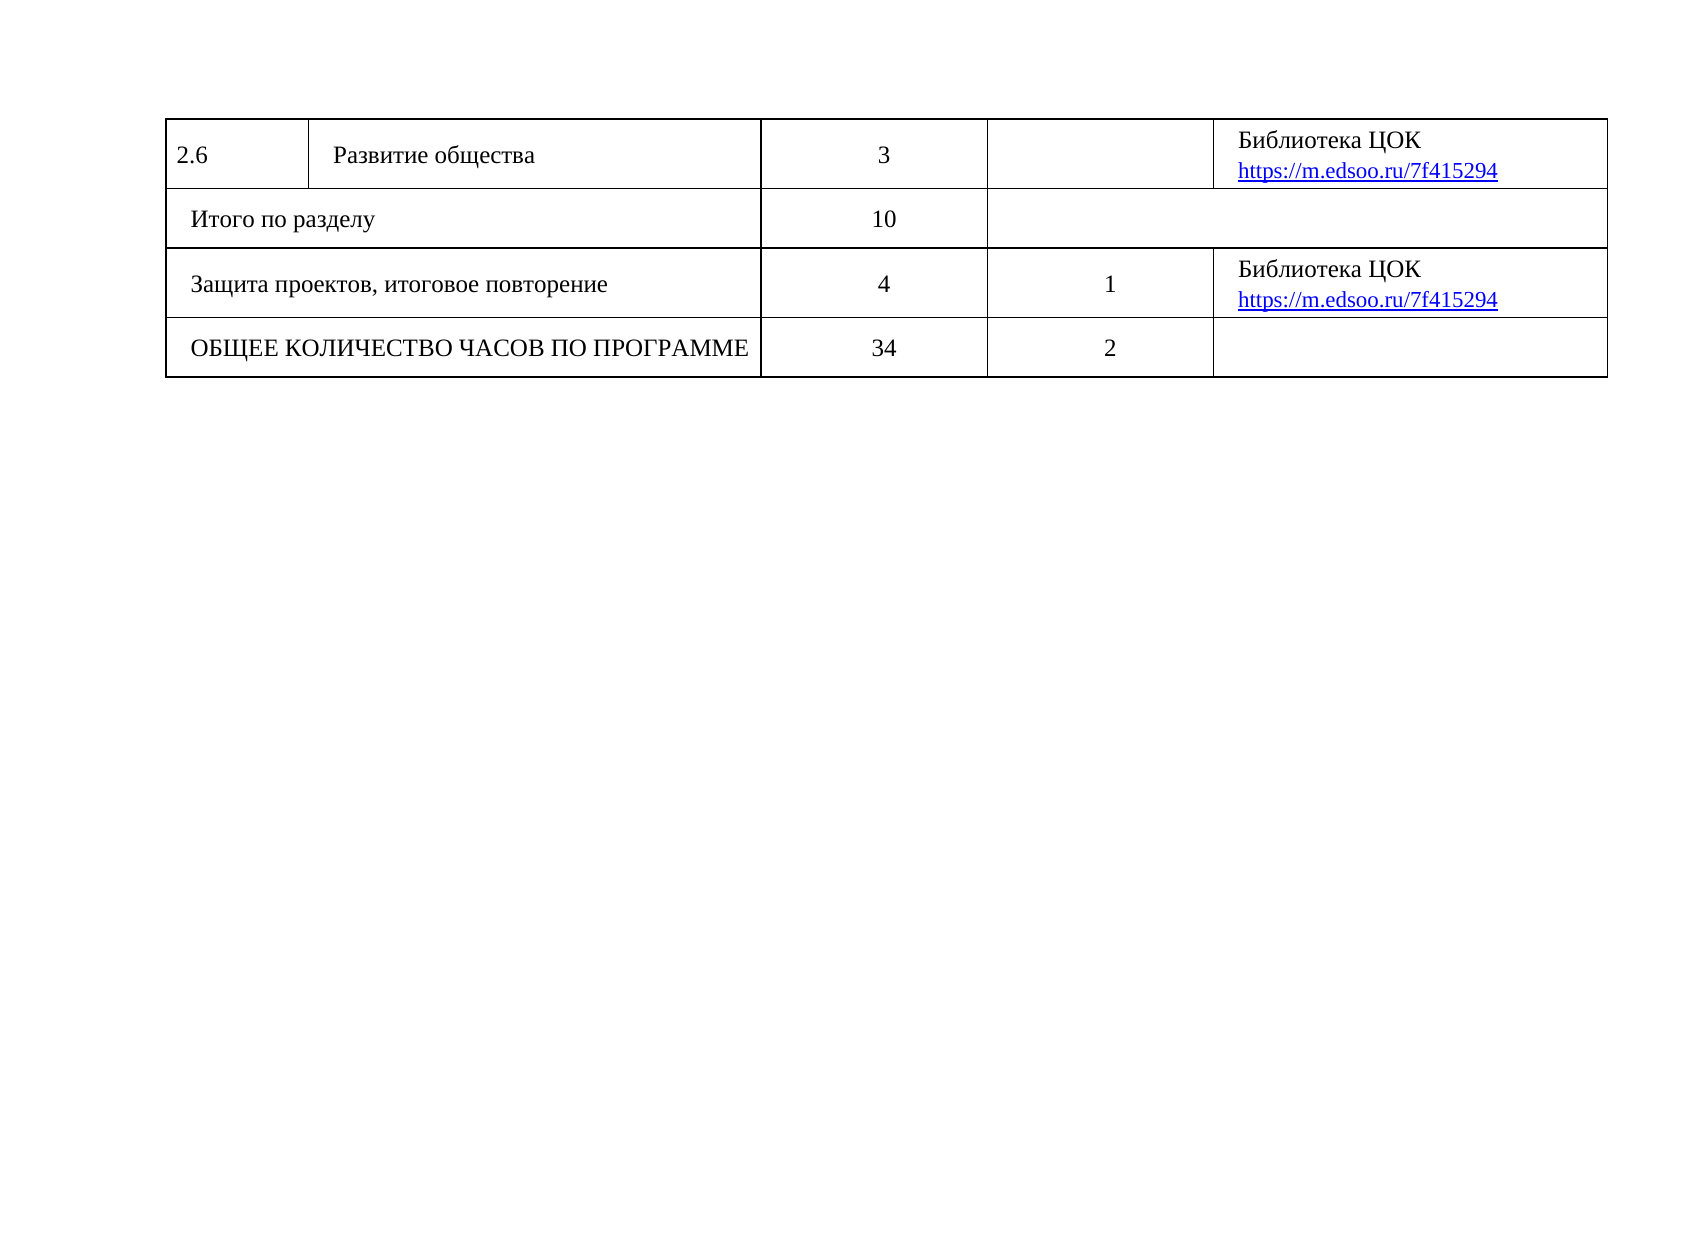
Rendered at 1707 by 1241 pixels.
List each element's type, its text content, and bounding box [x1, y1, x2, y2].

table_cell Развитие общества [309, 120, 760, 188]
table_cell Защита проектов, итоговое повторение [167, 249, 760, 317]
table_cell 3 [762, 120, 987, 188]
table_cell [988, 189, 1607, 247]
table_cell Итого по разделу [167, 189, 760, 247]
table_cell ОБЩЕЕ КОЛИЧЕСТВО ЧАСОВ ПО ПРОГРАММЕ [167, 318, 760, 376]
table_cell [1214, 249, 1607, 317]
table_cell [988, 120, 1213, 188]
table_cell 4 [762, 249, 987, 317]
table_cell 2 [988, 318, 1213, 376]
table_cell [1214, 318, 1607, 376]
table_cell 10 [762, 189, 987, 247]
table_cell 34 [762, 318, 987, 376]
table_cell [1214, 120, 1607, 188]
table_cell 2.6 [167, 120, 308, 188]
table_cell 1 [988, 249, 1213, 317]
